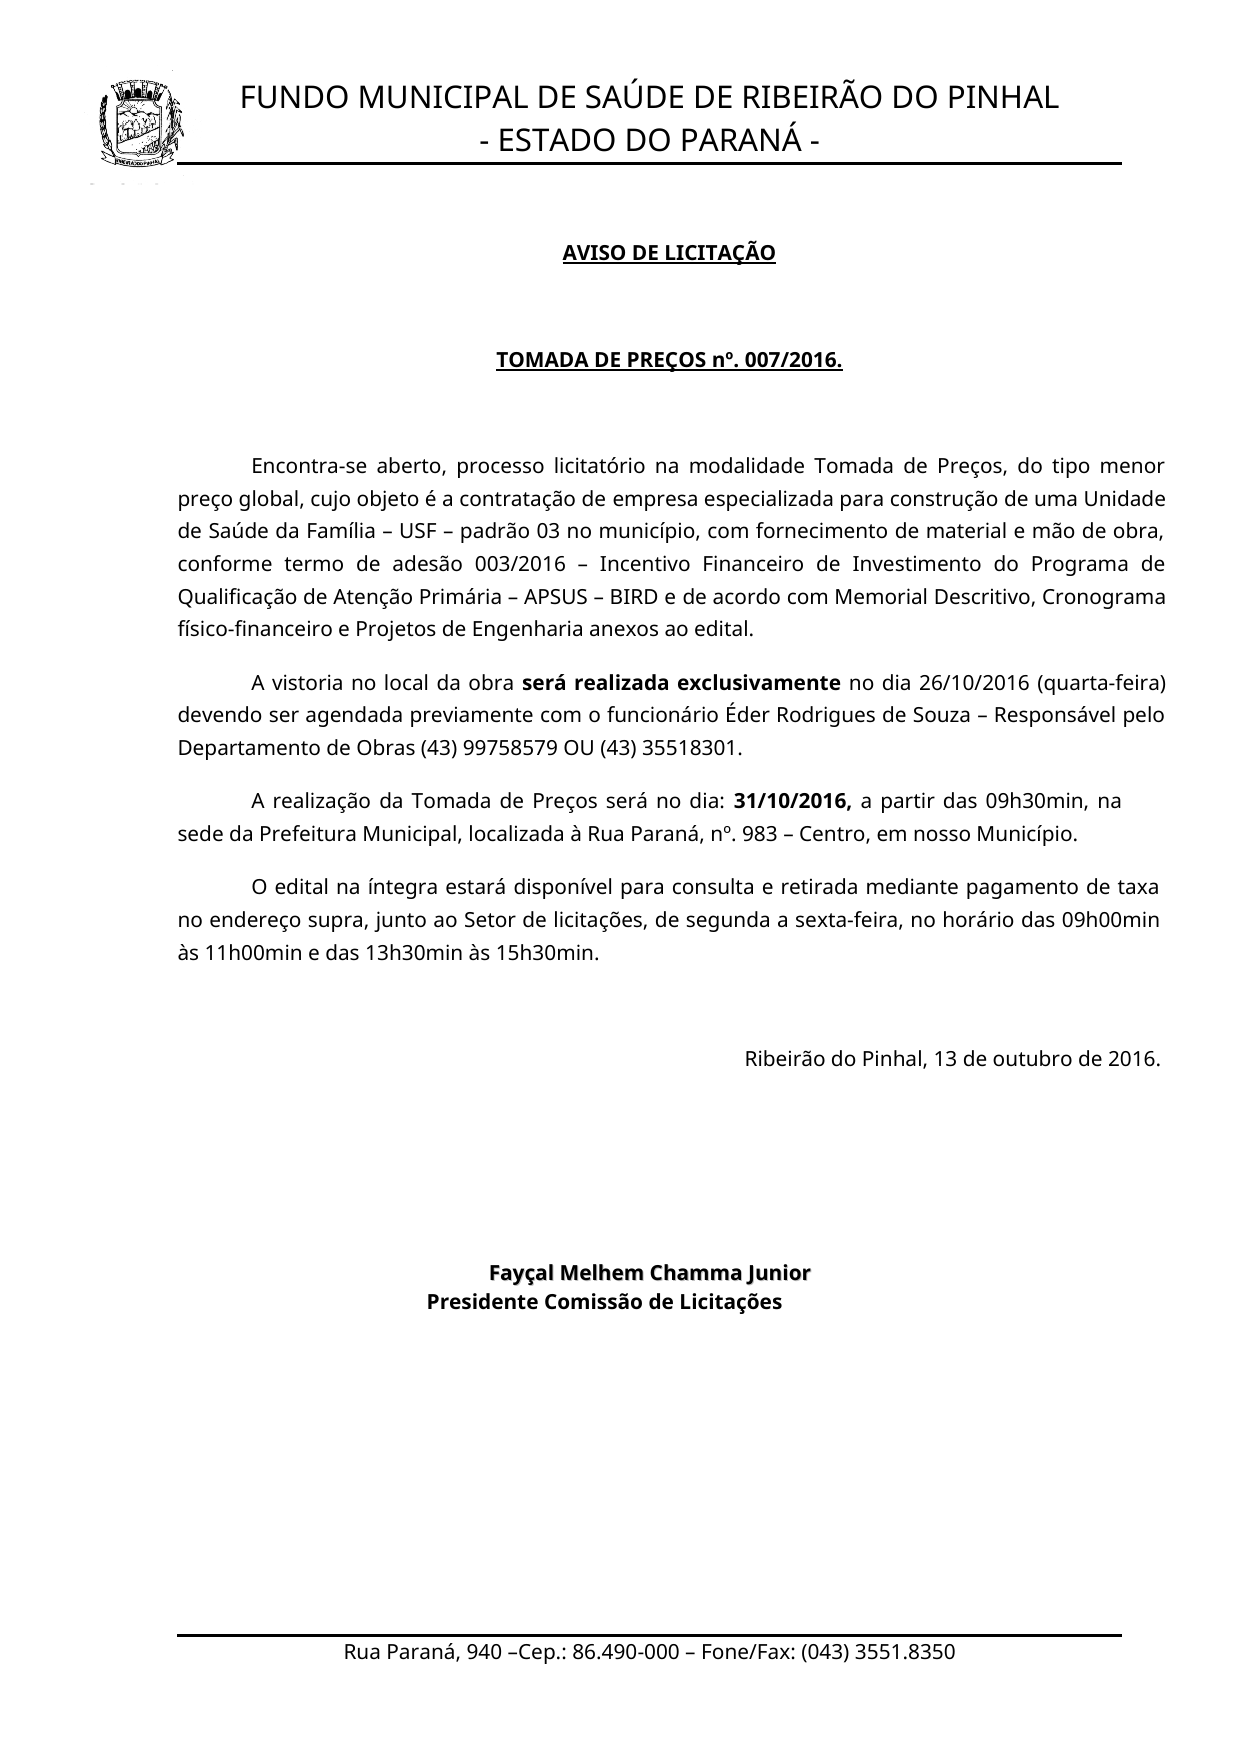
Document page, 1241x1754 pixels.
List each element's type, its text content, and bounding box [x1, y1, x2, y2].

text Fayçal Melhem Chamma Junior [177, 1258, 1122, 1287]
text AVISO DE LICITAÇÃO [177, 238, 1161, 266]
text Ribeirão do Pinhal, 13 de outubro de 2016. [177, 1044, 1161, 1073]
text Encontra-se aberto, processo licitatório na modalidade Tomada de Preços, do tipo menor preço global, cujo objeto é a contratação de empresa especializada para construção de uma Unidade de Saúde da Família – USF – padrão 03 no município, com fornecimento de material e mão de obra, conforme termo de adesão 003/2016 – Incentivo Financeiro de Investimento do Programa de Qualificação de Atenção Primária – APSUS – BIRD e de acordo com Memorial Descritivo, Cronograma físico-financeiro e Projetos de Engenharia anexos ao edital. [177, 451, 1167, 643]
text A realização da Tomada de Preços será no dia: 31/10/2016, a partir das 09h30min, na sede da Prefeitura Municipal, localizada à Rua Paraná, nº. 983 – Centro, em nosso Município. [177, 786, 1122, 847]
text Presidente Comissão de Licitações [177, 1287, 1161, 1315]
text A vistoria no local da obra será realizada exclusivamente no dia 26/10/2016 (quarta-feira) devendo ser agendada previamente com o funcionário Éder Rodrigues de Souza – Responsável pelo Departamento de Obras (43) 99758579 OU (43) 35518301. [177, 668, 1167, 761]
picture [83, 65, 202, 185]
text TOMADA DE PREÇOS nº. 007/2016. [177, 345, 1161, 373]
text O edital na íntegra estará disponível para consulta e retirada mediante pagamento de taxa no endereço supra, junto ao Setor de licitações, de segunda a sexta-feira, no horário das 09h00min às 11h00min e das 13h30min às 15h30min. [177, 872, 1161, 966]
